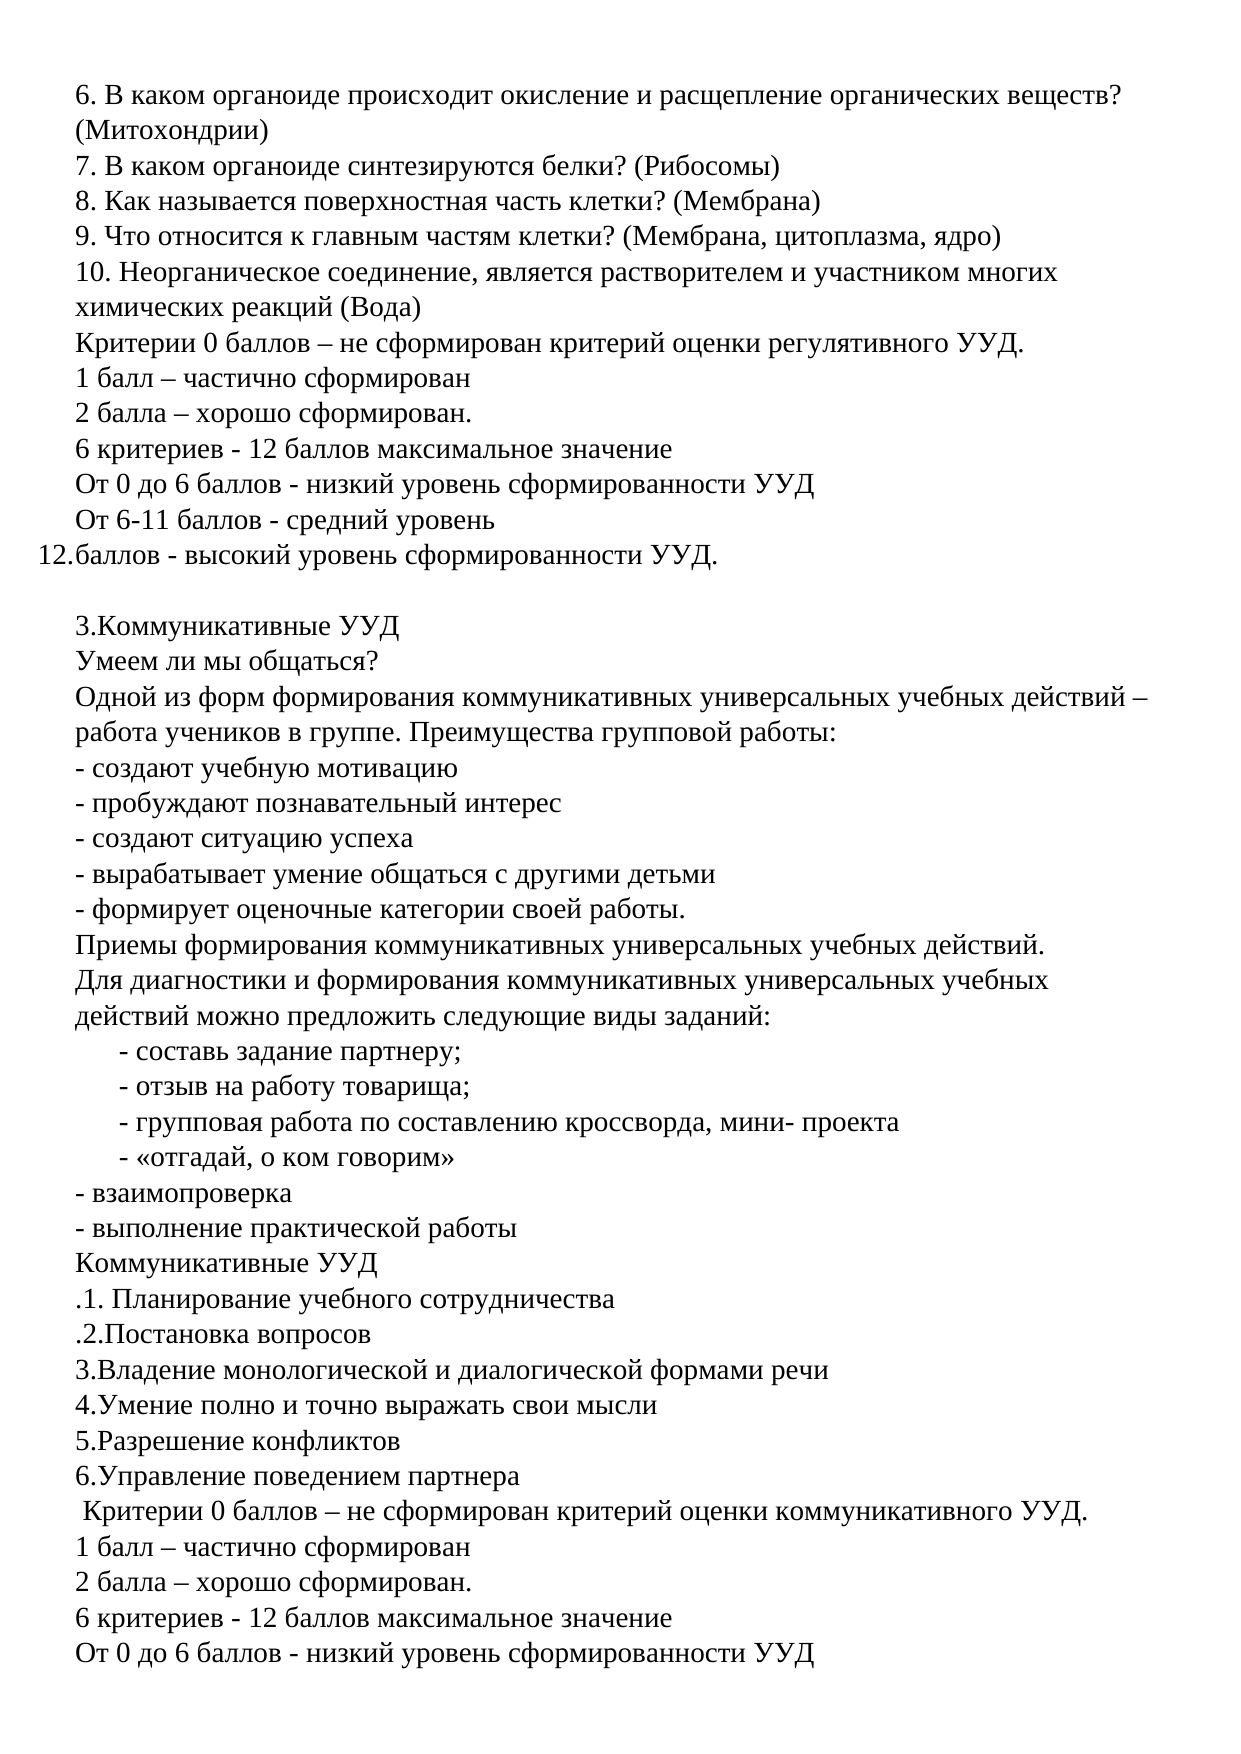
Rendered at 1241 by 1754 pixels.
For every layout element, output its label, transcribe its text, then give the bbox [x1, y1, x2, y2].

text - вырабатывает умение общаться с другими детьми [75, 854, 1165, 889]
text - составь задание партнеру; [75, 1031, 1165, 1067]
text 6 критериев - 12 баллов максимальное значение [75, 429, 1165, 464]
text Умеем ли мы общаться? [75, 642, 1165, 677]
text - «отгадай, о ком говорим» [75, 1137, 1165, 1173]
text От 0 до 6 баллов - низкий уровень сформированности УУД [75, 464, 1165, 500]
text - формирует оценочные категории своей работы. [75, 889, 1165, 925]
text От 0 до 6 баллов - низкий уровень сформированности УУД [75, 1633, 1165, 1669]
text - создают учебную мотивацию [75, 748, 1165, 783]
text 6 критериев - 12 баллов максимальное значение [75, 1598, 1165, 1633]
text Критерии 0 баллов – не сформирован критерий оценки коммуникативного УУД. [75, 1492, 1165, 1527]
text - отзыв на работу товарища; [75, 1067, 1165, 1102]
text 2 балла – хорошо сформирован. [75, 1562, 1165, 1598]
text От 6-11 баллов - средний уровень [75, 500, 1165, 535]
text 1 балл – частично сформирован [75, 1527, 1165, 1562]
text 1 балл – частично сформирован [75, 358, 1165, 394]
text - пробуждают познавательный интерес [75, 783, 1165, 819]
text - создают ситуацию успеха [75, 819, 1165, 854]
text Одной из форм формирования коммуникативных универсальных учебных действий – работа учеников в группе. Преимущества групповой работы: [75, 677, 1165, 748]
text 9. Что относится к главным частям клетки? (Мембрана, цитоплазма, ядро) [75, 217, 1165, 252]
text - выполнение практической работы [75, 1208, 1165, 1244]
text 5.Разрешение конфликтов [75, 1421, 1165, 1456]
text 8. Как называется поверхностная часть клетки? (Мембрана) [75, 181, 1165, 217]
text 3.Коммуникативные УУД [75, 606, 1165, 642]
text Приемы формирования коммуникативных универсальных учебных действий. [75, 925, 1165, 960]
text - групповая работа по составлению кроссворда, мини- проекта [75, 1102, 1165, 1137]
text .1. Планирование учебного сотрудничества [75, 1279, 1165, 1314]
text 4.Умение полно и точно выражать свои мысли [75, 1385, 1165, 1421]
text Для диагностики и формирования коммуникативных универсальных учебных действий можно предложить следующие виды заданий: [75, 960, 1165, 1031]
text - взаимопроверка [75, 1173, 1165, 1208]
text 10. Неорганическое соединение, является растворителем и участником многих химических реакций (Вода) [75, 252, 1165, 323]
text 6.Управление поведением партнера [75, 1456, 1165, 1492]
list баллов - высокий уровень сформированности УУД. [37, 535, 1165, 571]
text Коммуникативные УУД [75, 1244, 1165, 1279]
text 3.Владение монологической и диалогической формами речи [75, 1350, 1165, 1385]
text 6. В каком органоиде происходит окисление и расщепление органических веществ? (Митохондрии) [75, 75, 1165, 146]
text 2 балла – хорошо сформирован. [75, 394, 1165, 429]
text Критерии 0 баллов – не сформирован критерий оценки регулятивного УУД. [75, 323, 1165, 358]
text 7. В каком органоиде синтезируются белки? (Рибосомы) [75, 146, 1165, 181]
text .2.Постановка вопросов [75, 1314, 1165, 1350]
